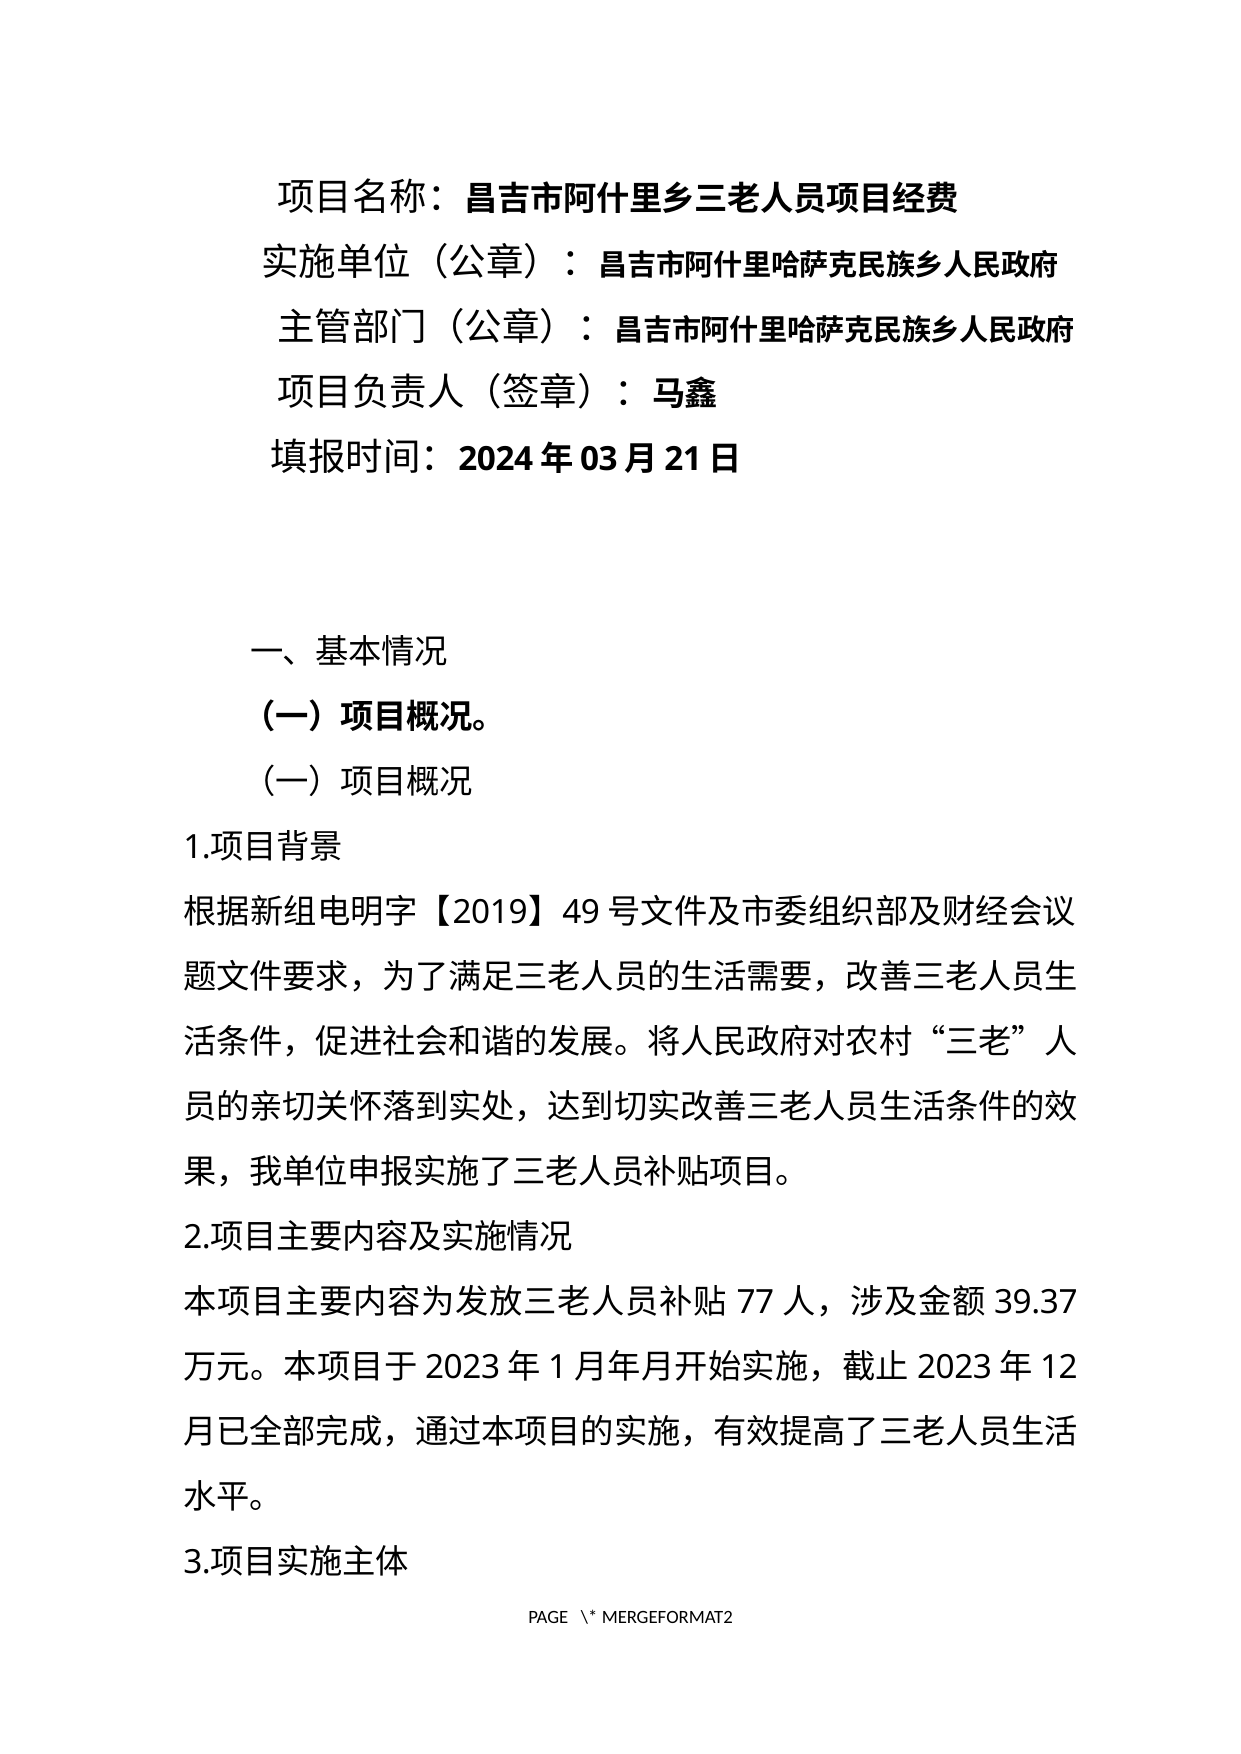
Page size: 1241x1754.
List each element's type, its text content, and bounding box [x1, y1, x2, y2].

text 项目负责人（签章）：马鑫 [183, 357, 1078, 422]
text 填报时间：2024年03月21日 [211, 422, 1078, 487]
text 实施单位（公章）：昌吉市阿什里哈萨克民族乡人民政府 [183, 227, 1078, 292]
text （一）项目概况。 [183, 682, 1078, 747]
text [183, 747, 1078, 1592]
text 主管部门（公章）：昌吉市阿什里哈萨克民族乡人民政府 [183, 292, 1078, 357]
text 项目名称：昌吉市阿什里乡三老人员项目经费 [183, 162, 1078, 227]
text 一、基本情况 [183, 617, 1078, 682]
